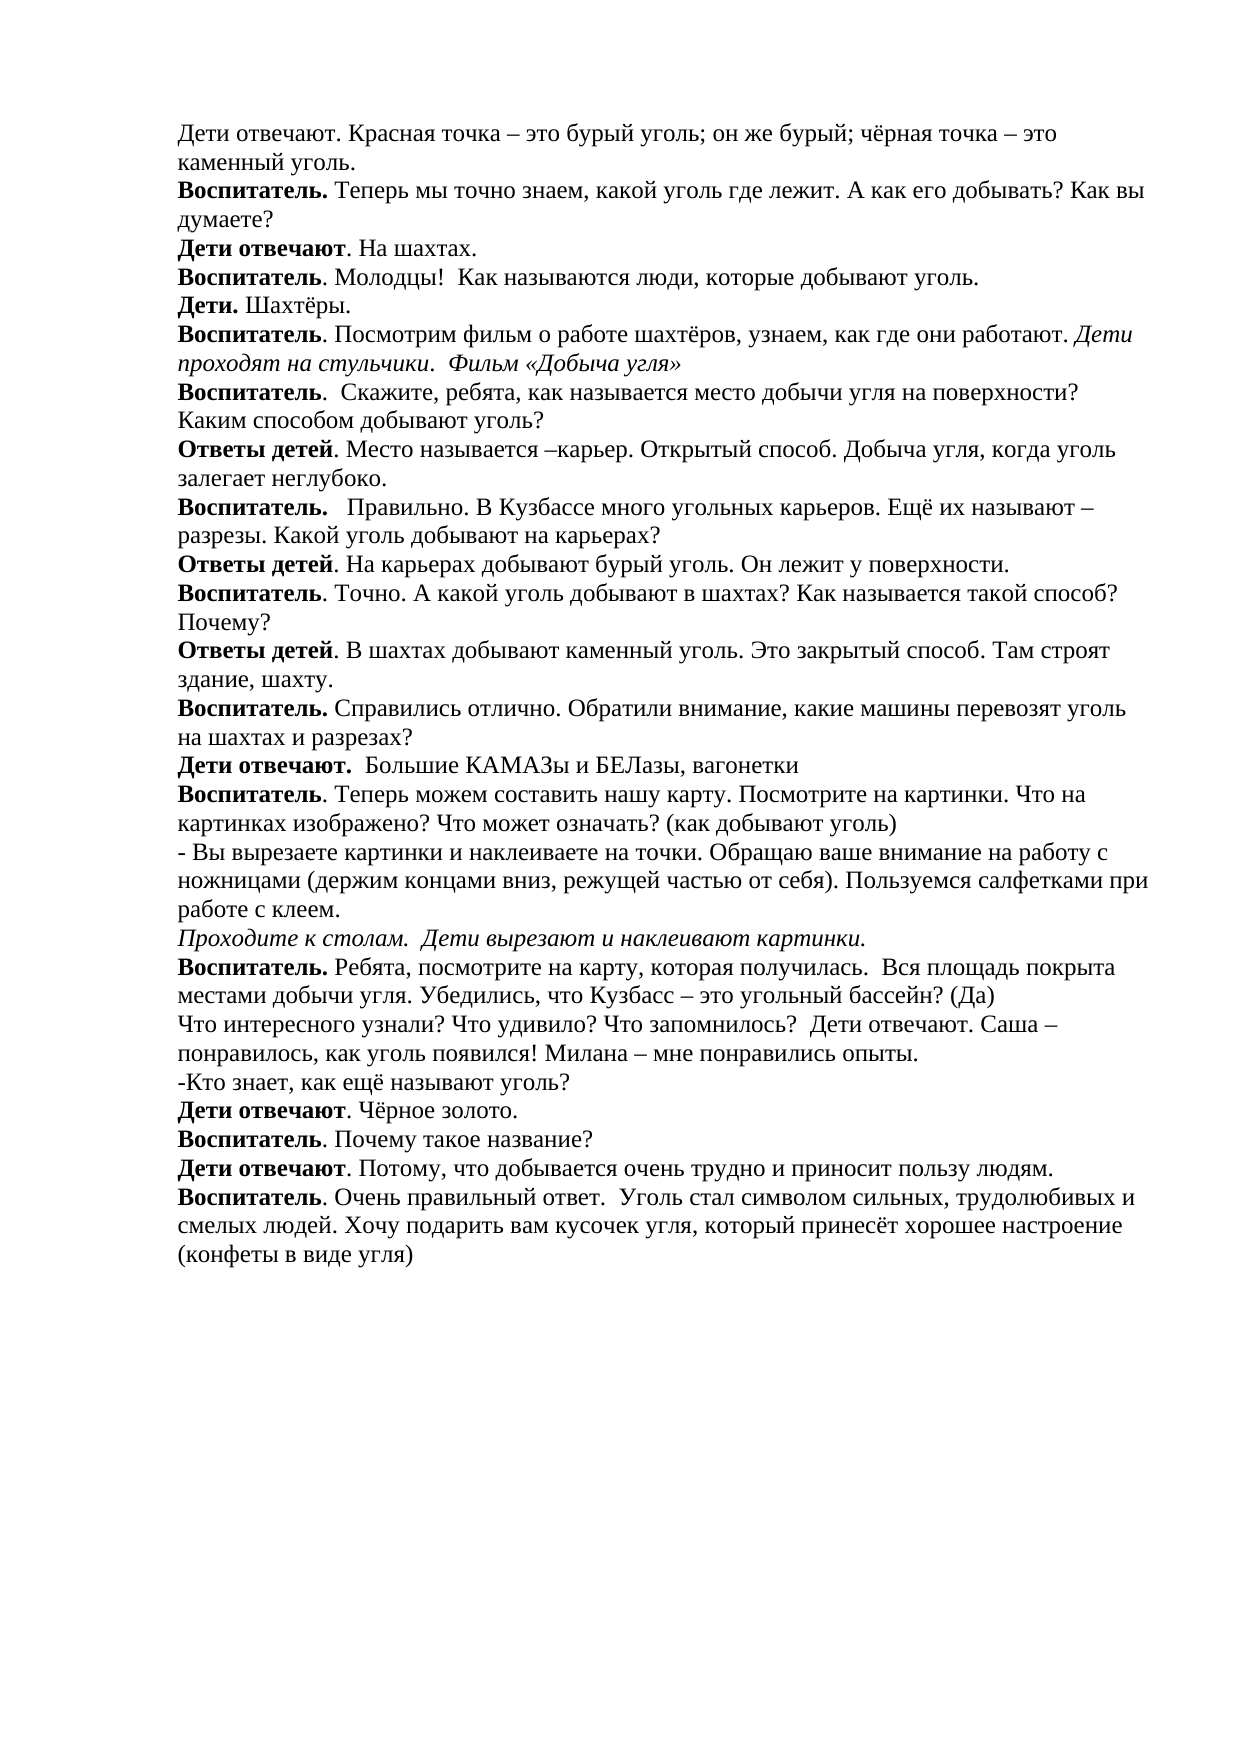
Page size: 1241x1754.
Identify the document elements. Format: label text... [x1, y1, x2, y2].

text Проходите к столам. Дети вырезают и наклеивают картинки. [177, 923, 1152, 952]
text Дети отвечают. На шахтах. [177, 233, 1152, 262]
text Ответы детей. На карьерах добывают бурый уголь. Он лежит у поверхности. [177, 549, 1152, 578]
text Дети. Шахтёры. [177, 291, 1152, 319]
text -Кто знает, как ещё называют уголь? [177, 1067, 1152, 1096]
text Ответы детей. В шахтах добывают каменный уголь. Это закрытый способ. Там строят здание, шахту. [177, 636, 1152, 693]
text - Вы вырезаете картинки и наклеиваете на точки. Обращаю ваше внимание на работу с ножницами (держим концами вниз, режущей частью от себя). Пользуемся салфетками при работе с клеем. [177, 837, 1152, 923]
text Дети отвечают. Чёрное золото. [177, 1096, 1152, 1124]
text Воспитатель. Теперь можем составить нашу карту. Посмотрите на картинки. Что на картинках изображено? Что может означать? (как добывают уголь) [177, 779, 1152, 837]
text Дети отвечают. Красная точка – это бурый уголь; он же бурый; чёрная точка – это каменный уголь. [177, 118, 1152, 176]
text Воспитатель. Молодцы! Как называются люди, которые добывают уголь. [177, 262, 1152, 291]
text Воспитатель. Скажите, ребята, как называется место добычи угля на поверхности? Каким способом добывают уголь? [177, 377, 1152, 434]
text Дети отвечают. Потому, что добывается очень трудно и приносит пользу людям. [177, 1153, 1152, 1182]
text Ответы детей. Место называется –карьер. Открытый способ. Добыча угля, когда уголь залегает неглубоко. [177, 434, 1152, 492]
text Воспитатель. Правильно. В Кузбассе много угольных карьеров. Ещё их называют – разрезы. Какой уголь добывают на карьерах? [177, 492, 1152, 549]
text Воспитатель. Ребята, посмотрите на карту, которая получилась. Вся площадь покрыта местами добычи угля. Убедились, что Кузбасс – это угольный бассейн? (Да) [177, 952, 1152, 1009]
text Воспитатель. Теперь мы точно знаем, какой уголь где лежит. А как его добывать? Как вы думаете? [177, 176, 1152, 233]
text Воспитатель. Очень правильный ответ. Уголь стал символом сильных, трудолюбивых и смелых людей. Хочу подарить вам кусочек угля, который принесёт хорошее настроение (конфеты в виде угля) [177, 1182, 1152, 1268]
text Воспитатель. Посмотрим фильм о работе шахтёров, узнаем, как где они работают. Дети проходят на стульчики. Фильм «Добыча угля» [177, 319, 1152, 377]
text Воспитатель. Почему такое название? [177, 1124, 1152, 1153]
text Дети отвечают. Большие КАМАЗы и БЕЛазы, вагонетки [177, 751, 1152, 779]
text Воспитатель. Точно. А какой уголь добывают в шахтах? Как называется такой способ? Почему? [177, 578, 1152, 636]
text Воспитатель. Справились отлично. Обратили внимание, какие машины перевозят уголь на шахтах и разрезах? [177, 693, 1152, 751]
text Что интересного узнали? Что удивило? Что запомнилось? Дети отвечают. Саша – понравилось, как уголь появился! Милана – мне понравились опыты. [177, 1009, 1152, 1067]
